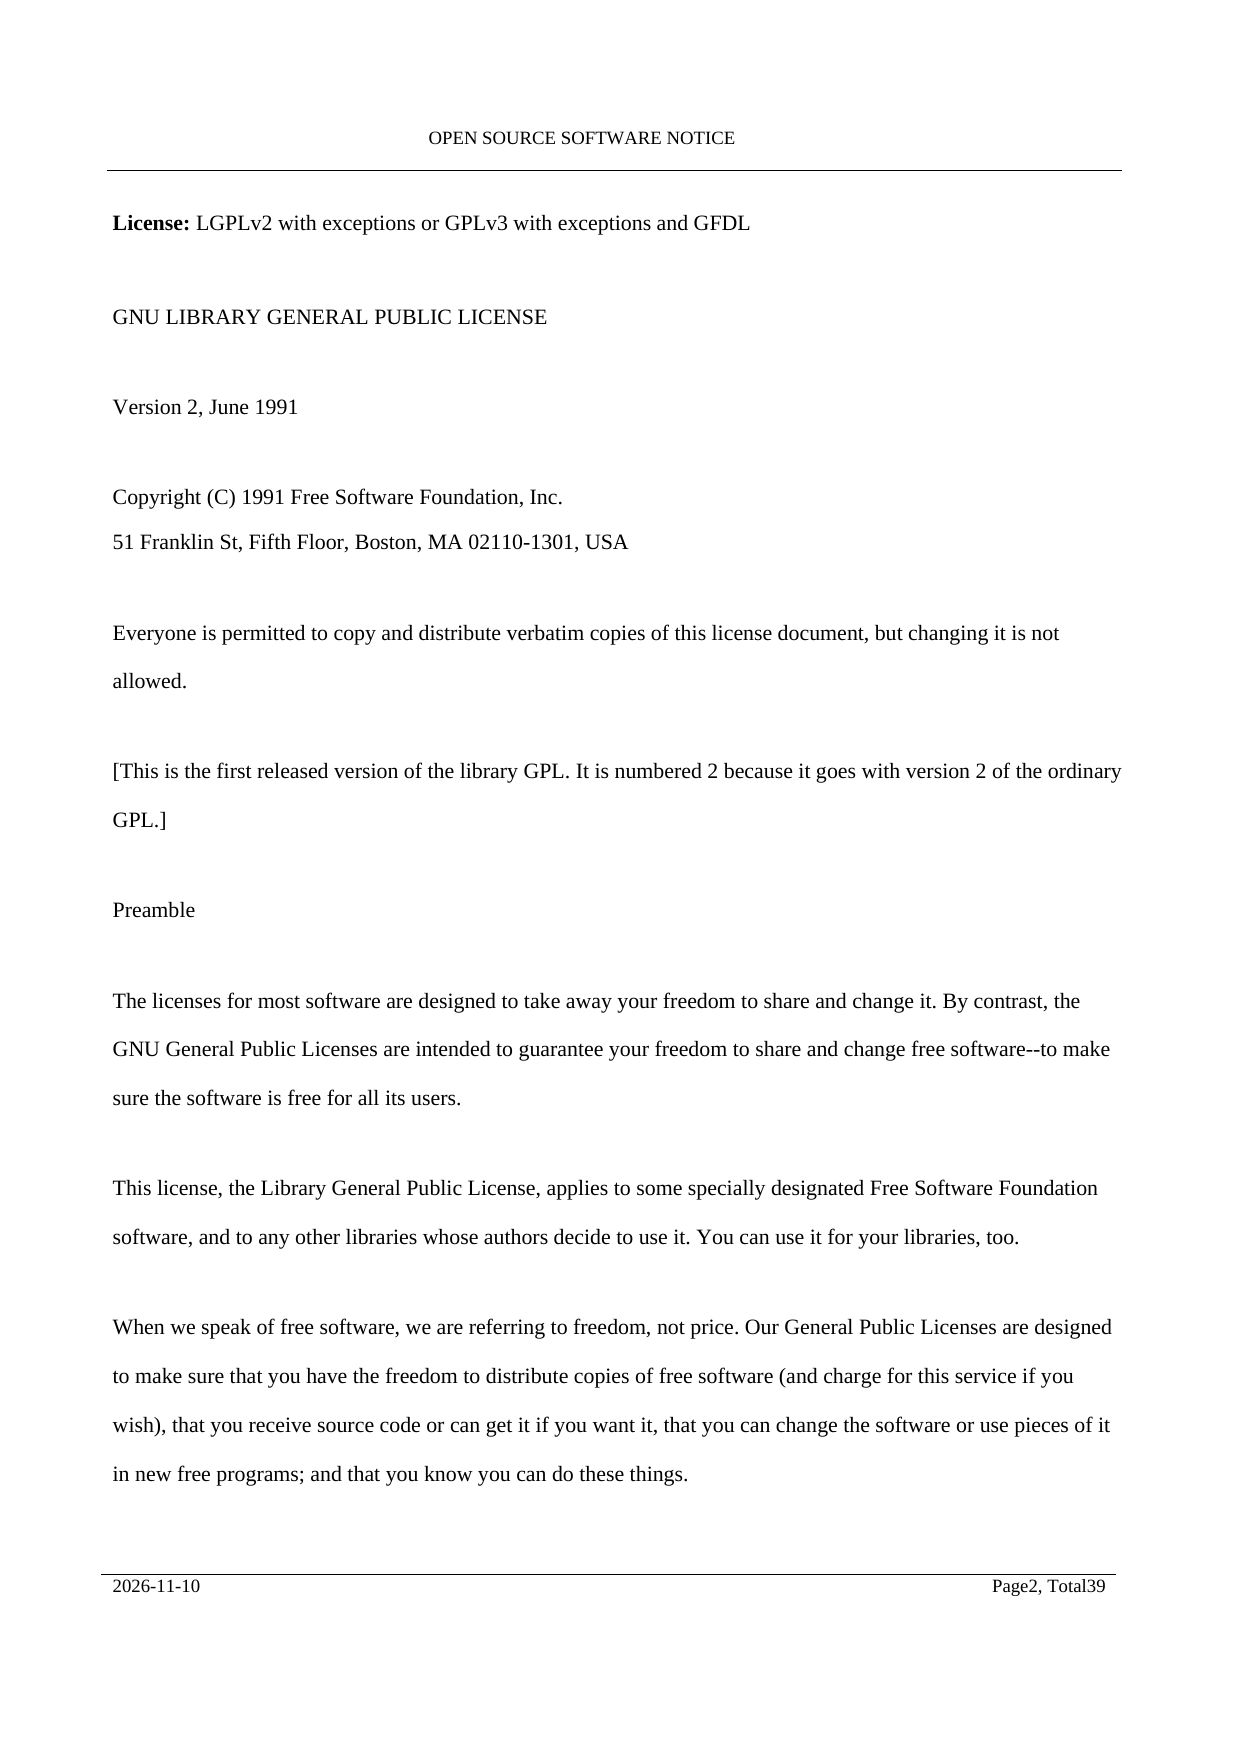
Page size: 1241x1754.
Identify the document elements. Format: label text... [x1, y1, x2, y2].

text This license, the Library General Public License, applies to some specially designated Free Software Foundation software, and to any other libraries whose authors decide to use it. You can use it for your libraries, too. [112, 1172, 1128, 1253]
text Preamble [112, 894, 1128, 926]
text When we speak of free software, we are referring to freedom, not price. Our General Public Licenses are designed to make sure that you have the freedom to distribute copies of free software (and charge for this service if you wish), that you receive source code or can get it if you want it, that you can change the software or use pieces of it in new free programs; and that you know you can do these things. [112, 1311, 1128, 1489]
text Everyone is permitted to copy and distribute verbatim copies of this license document, but changing it is not allowed. [112, 616, 1128, 697]
text [This is the first released version of the library GPL. It is numbered 2 because it goes with version 2 of the ordinary GPL.] [112, 755, 1128, 836]
text Copyright (C) 1991 Free Software Foundation, Inc. [112, 481, 1128, 513]
text The licenses for most software are designed to take away your freedom to share and change it. By contrast, the GNU General Public Licenses are intended to guarantee your freedom to share and change free software--to make sure the software is free for all its users. [112, 984, 1128, 1114]
text 51 Franklin St, Fifth Floor, Boston, MA 02110-1301, USA [112, 526, 1128, 558]
text License: LGPLv2 with exceptions or GPLv3 with exceptions and GFDL [112, 206, 1128, 239]
text GNU LIBRARY GENERAL PUBLIC LICENSE [112, 251, 1128, 333]
text Version 2, June 1991 [112, 390, 1128, 423]
